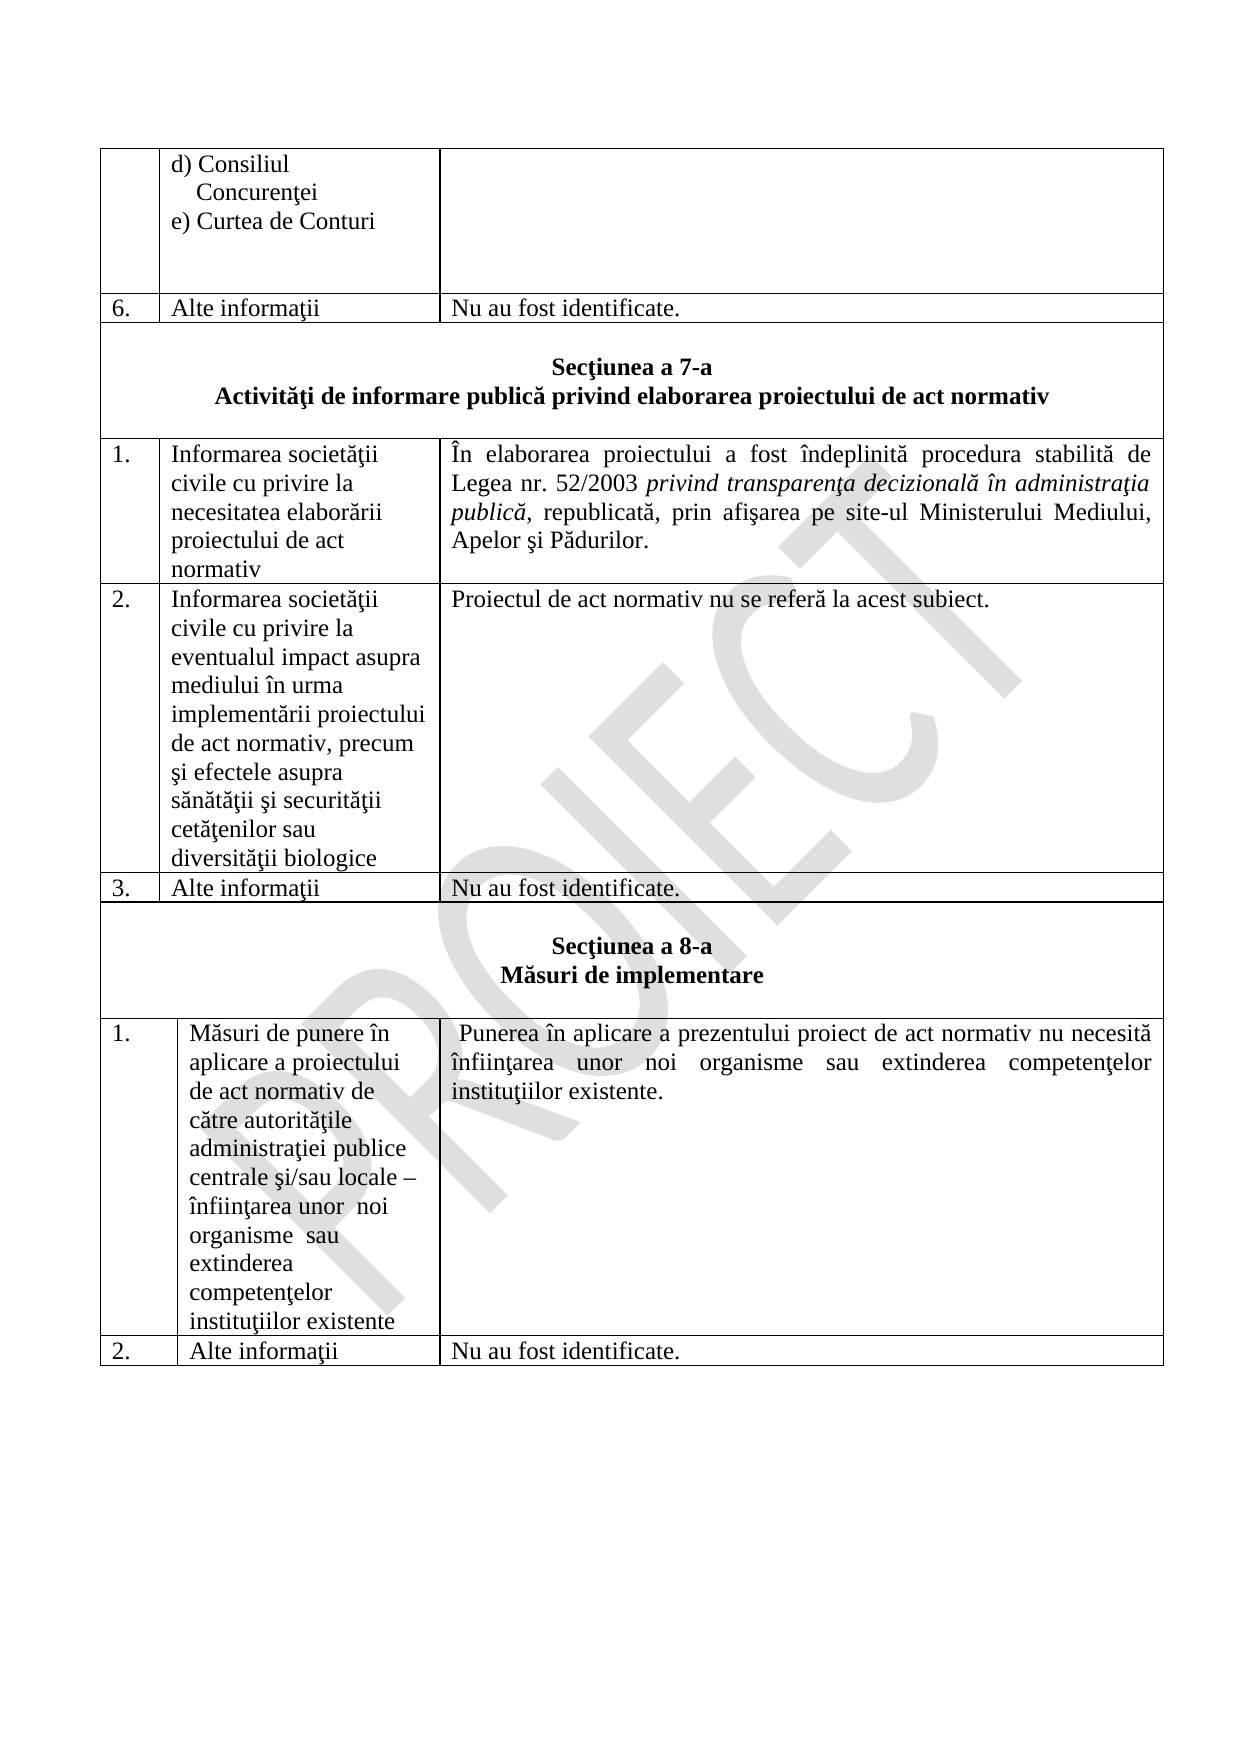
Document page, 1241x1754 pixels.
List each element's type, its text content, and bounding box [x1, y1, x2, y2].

table_cell 1. [101, 1019, 177, 1335]
table_cell Nu au fost identificate. [441, 1336, 1163, 1364]
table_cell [160, 149, 439, 292]
table_cell Măsuri de punere în aplicare a proiectului de act normativ de către autorităţile administraţiei publice centrale şi/sau locale – înfiinţarea unor noi organisme sau extinderea competenţelor instituţiilor existente [178, 1019, 439, 1335]
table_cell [441, 149, 1163, 292]
table_cell Punerea în aplicare a prezentului proiect de act normativ nu necesită înfiinţarea unor noi organisme sau extinderea competenţelor instituţiilor existente. [441, 1019, 1163, 1335]
table_cell Alte informaţii [178, 1336, 439, 1364]
table_cell Alte informaţii [160, 294, 439, 322]
table_cell Nu au fost identificate. [441, 294, 1163, 322]
table_cell 1. [101, 439, 159, 583]
table_cell Informarea societăţii civile cu privire la necesitatea elaborării proiectului de act normativ [160, 439, 439, 583]
table_cell Secţiunea a 7-a Activităţi de informare publică privind elaborarea proiectului de act normativ [101, 323, 1163, 438]
table_cell 2. [101, 1336, 177, 1364]
table_cell În elaborarea proiectului a fost îndeplinită procedura stabilită de Legea nr. 52/2003 privind transparenţa decizională în administraţia publică, republicată, prin afişarea pe site-ul Ministerului Mediului, Apelor şi Pădurilor. [441, 439, 1163, 583]
table_cell Proiectul de act normativ nu se referă la acest subiect. [441, 584, 1163, 872]
table_cell 5. [101, 149, 159, 292]
table_cell 3. [101, 873, 159, 901]
table_cell Secţiunea a 8-a Măsuri de implementare [101, 903, 1163, 1017]
table_cell Nu au fost identificate. [441, 873, 1163, 901]
table_cell Alte informaţii [160, 873, 439, 901]
table_cell 2. [101, 584, 159, 872]
table_cell Informarea societăţii civile cu privire la eventualul impact asupra mediului în urma implementării proiectului de act normativ, precum şi efectele asupra sănătăţii şi securităţii cetăţenilor sau diversităţii biologice [160, 584, 439, 872]
table_cell 6. [101, 294, 159, 322]
